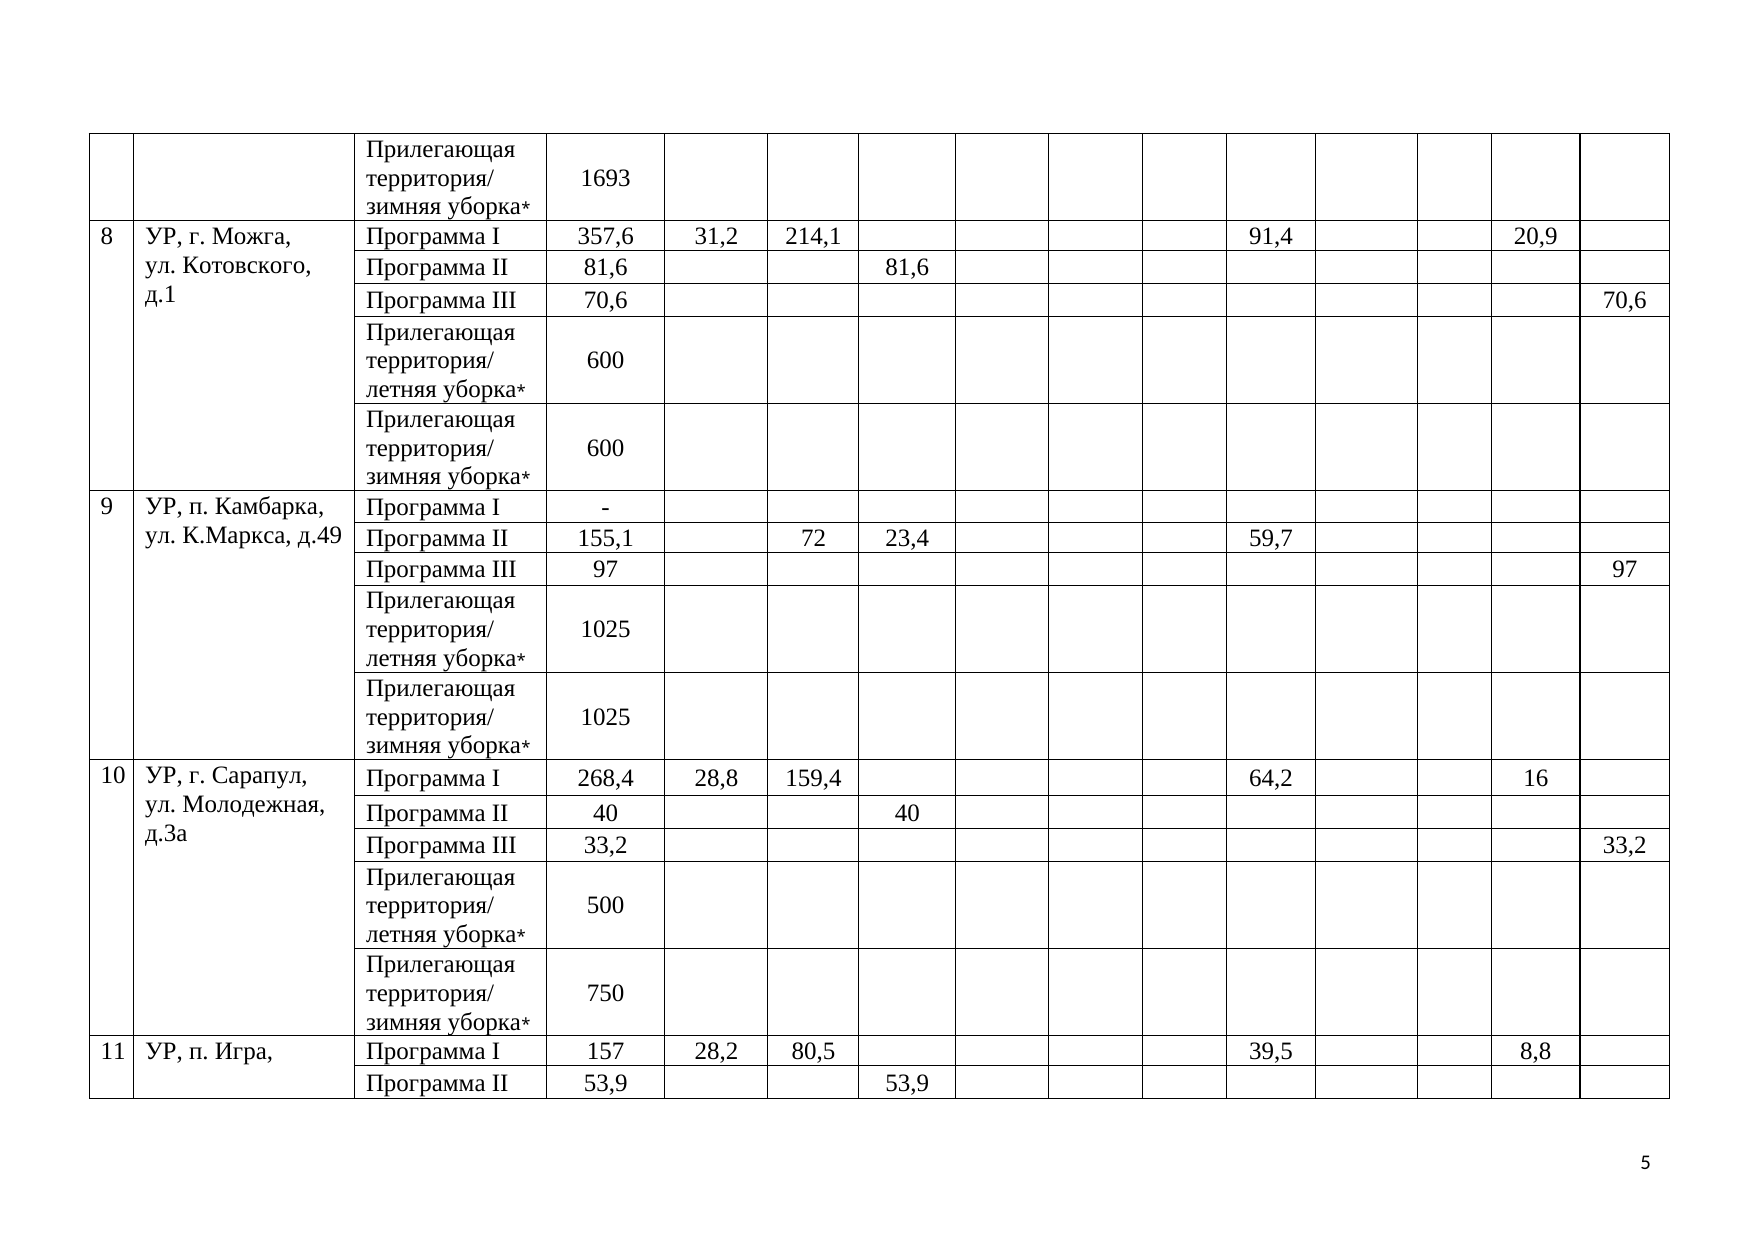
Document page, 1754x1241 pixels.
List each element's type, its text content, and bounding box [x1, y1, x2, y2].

table_cell [1227, 796, 1315, 828]
table_cell [1581, 862, 1669, 948]
table_cell [1316, 251, 1417, 283]
table_cell [1418, 404, 1491, 490]
table_cell [1492, 317, 1579, 403]
table_cell [1143, 251, 1226, 283]
table_cell [1049, 673, 1142, 759]
table_cell [859, 221, 955, 250]
table_cell [768, 796, 858, 828]
table_cell [956, 284, 1048, 316]
table_cell [665, 949, 767, 1035]
table_cell Прилегающая территория/ зимняя уборка* [355, 673, 546, 759]
table_cell 268,4 [547, 760, 664, 795]
table_cell 97 [547, 553, 664, 584]
table_cell [956, 523, 1048, 552]
table_cell 91,4 [1227, 221, 1315, 250]
table_cell [1316, 284, 1417, 316]
table_cell [1227, 862, 1315, 948]
table_cell [859, 829, 955, 861]
table_cell [1227, 134, 1315, 220]
table_cell 81,6 [859, 251, 955, 283]
table_cell 53,9 [859, 1066, 955, 1098]
table_cell [1581, 491, 1669, 522]
table_cell [768, 949, 858, 1035]
table_cell 1025 [547, 673, 664, 759]
table_cell [1143, 491, 1226, 522]
table_cell [1227, 586, 1315, 672]
table_cell [859, 862, 955, 948]
table_cell 64,2 [1227, 760, 1315, 795]
table_cell 357,6 [547, 221, 664, 250]
table_cell [1049, 586, 1142, 672]
table_cell Программа III [355, 553, 546, 584]
table_cell [956, 553, 1048, 584]
table_cell 9 [90, 491, 133, 759]
table_cell [1316, 949, 1417, 1035]
table_cell 72 [768, 523, 858, 552]
table_cell [859, 491, 955, 522]
table_cell [665, 317, 767, 403]
table_cell 33,2 [547, 829, 664, 861]
table_cell [1492, 949, 1579, 1035]
table_cell [956, 949, 1048, 1035]
table_cell [1143, 1066, 1226, 1098]
table_cell [1316, 1036, 1417, 1065]
table_cell [1418, 1066, 1491, 1098]
table_cell УР, г. Можга, ул. Котовского, д.1 [134, 221, 354, 490]
table_cell [956, 862, 1048, 948]
table_cell [1316, 553, 1417, 584]
table_cell [1049, 284, 1142, 316]
table_cell [1581, 317, 1669, 403]
table_cell [859, 404, 955, 490]
table_cell 39,5 [1227, 1036, 1315, 1065]
table_cell [1049, 553, 1142, 584]
table_cell [1418, 673, 1491, 759]
table_cell [768, 134, 858, 220]
table_cell [1143, 829, 1226, 861]
table_cell 214,1 [768, 221, 858, 250]
table_cell [1418, 251, 1491, 283]
table_cell [665, 404, 767, 490]
table_cell УР, п. Игра, ул. Советская, д.16б [134, 1036, 354, 1098]
table_cell [1418, 949, 1491, 1035]
table_cell [1227, 1066, 1315, 1098]
table_cell [1418, 760, 1491, 795]
table_cell Программа II [355, 523, 546, 552]
table_cell [956, 586, 1048, 672]
table_cell 157 [547, 1036, 664, 1065]
table_cell [1492, 284, 1579, 316]
table_cell [768, 284, 858, 316]
table_cell [665, 1066, 767, 1098]
table_cell [1143, 317, 1226, 403]
table_cell [768, 317, 858, 403]
table_cell [1581, 673, 1669, 759]
table_cell 600 [547, 404, 664, 490]
table_cell [1049, 949, 1142, 1035]
table_cell 59,7 [1227, 523, 1315, 552]
table_cell [859, 586, 955, 672]
table_cell [956, 796, 1048, 828]
table_cell [1418, 553, 1491, 584]
table_cell [1049, 404, 1142, 490]
table_cell [1049, 760, 1142, 795]
table_cell [1418, 586, 1491, 672]
table_cell [859, 1036, 955, 1065]
table_cell [956, 829, 1048, 861]
table_cell [665, 553, 767, 584]
table_cell УР, г. Сарапул, ул. Молодежная, д.3а [134, 760, 354, 1035]
table_cell [768, 586, 858, 672]
table_cell [1492, 829, 1579, 861]
table_cell [1143, 134, 1226, 220]
table_cell 81,6 [547, 251, 664, 283]
table_cell [1418, 491, 1491, 522]
table_cell Прилегающая территория/ зимняя уборка* [355, 949, 546, 1035]
table_cell 28,2 [665, 1036, 767, 1065]
table_cell 40 [547, 796, 664, 828]
table_cell 10 [90, 760, 133, 1035]
table_cell [956, 673, 1048, 759]
table_cell [1418, 284, 1491, 316]
table_cell [1049, 1036, 1142, 1065]
table_cell [1227, 404, 1315, 490]
table_cell [1227, 491, 1315, 522]
table_cell 70,6 [1581, 284, 1669, 316]
table_cell [1049, 829, 1142, 861]
table_cell [1143, 523, 1226, 552]
table_cell [859, 949, 955, 1035]
table_cell [956, 251, 1048, 283]
table_cell Прилегающая территория/ летняя уборка* [355, 862, 546, 948]
table_cell 600 [547, 317, 664, 403]
table_cell [1418, 1036, 1491, 1065]
table_cell [1492, 251, 1579, 283]
table_cell [1227, 284, 1315, 316]
table_cell [1227, 949, 1315, 1035]
table_cell [1143, 1036, 1226, 1065]
table_cell [1581, 251, 1669, 283]
table_cell [665, 284, 767, 316]
table_cell 20,9 [1492, 221, 1579, 250]
table_cell 23,4 [859, 523, 955, 552]
table_cell 40 [859, 796, 955, 828]
table_cell [956, 317, 1048, 403]
table_cell [1418, 523, 1491, 552]
table_cell [1581, 523, 1669, 552]
table_cell 500 [547, 862, 664, 948]
table_cell [1143, 949, 1226, 1035]
table_cell [1492, 1066, 1579, 1098]
table_cell [1492, 862, 1579, 948]
table_cell [1492, 673, 1579, 759]
table_cell 1693 [547, 134, 664, 220]
table_cell [1049, 221, 1142, 250]
table_cell [1143, 760, 1226, 795]
table_cell [1049, 862, 1142, 948]
table_cell [1581, 796, 1669, 828]
table_cell [956, 1036, 1048, 1065]
table_cell [665, 586, 767, 672]
table_cell [1492, 134, 1579, 220]
table_cell Программа III [355, 284, 546, 316]
table_cell [665, 829, 767, 861]
table_cell [1316, 523, 1417, 552]
table_cell [768, 553, 858, 584]
table_cell Программа II [355, 796, 546, 828]
table_cell [1581, 1036, 1669, 1065]
table_cell [1581, 404, 1669, 490]
table_cell [1049, 796, 1142, 828]
table_cell [1418, 862, 1491, 948]
table_cell Прилегающая территория/ зимняя уборка* [355, 404, 546, 490]
table_cell [1581, 221, 1669, 250]
table_cell [768, 1066, 858, 1098]
table_cell [1143, 673, 1226, 759]
table_cell [1143, 586, 1226, 672]
table_cell [1143, 553, 1226, 584]
table_cell 33,2 [1581, 829, 1669, 861]
table_cell Программа I [355, 221, 546, 250]
table_cell [1581, 1066, 1669, 1098]
table_cell [1316, 796, 1417, 828]
table_cell [859, 673, 955, 759]
table_cell [1143, 862, 1226, 948]
table_cell 80,5 [768, 1036, 858, 1065]
table_cell [1316, 491, 1417, 522]
table_cell [768, 251, 858, 283]
table_cell [768, 862, 858, 948]
table_cell [1316, 1066, 1417, 1098]
table_cell 97 [1581, 553, 1669, 584]
table_cell [956, 221, 1048, 250]
table_cell [1418, 134, 1491, 220]
table_cell [1316, 586, 1417, 672]
table_cell Программа II [355, 251, 546, 283]
table_cell [768, 673, 858, 759]
table_cell 155,1 [547, 523, 664, 552]
table_cell - [547, 491, 664, 522]
table_cell [956, 760, 1048, 795]
table_cell 31,2 [665, 221, 767, 250]
table_cell Программа II [355, 1066, 546, 1098]
table_cell Программа I [355, 491, 546, 522]
table_cell [1418, 829, 1491, 861]
table_cell [1316, 404, 1417, 490]
table_cell 70,6 [547, 284, 664, 316]
table_cell [859, 317, 955, 403]
table_cell [1581, 134, 1669, 220]
table_cell [768, 829, 858, 861]
table_cell [1316, 673, 1417, 759]
table_cell [665, 862, 767, 948]
table_cell [665, 251, 767, 283]
table_cell [1049, 317, 1142, 403]
table_cell [1143, 284, 1226, 316]
table_cell [956, 404, 1048, 490]
table_cell [665, 796, 767, 828]
table_cell Прилегающая территория/ летняя уборка* [355, 586, 546, 672]
table_cell [665, 673, 767, 759]
table_cell Прилегающая территория/ летняя уборка* [355, 317, 546, 403]
table_cell [665, 134, 767, 220]
table_cell [1143, 221, 1226, 250]
table_cell [859, 134, 955, 220]
table_cell 159,4 [768, 760, 858, 795]
table_cell [1316, 829, 1417, 861]
table_cell [1581, 949, 1669, 1035]
table_cell [1049, 1066, 1142, 1098]
table_cell [665, 491, 767, 522]
table_cell [1143, 796, 1226, 828]
table_cell 750 [547, 949, 664, 1035]
table_cell [1316, 760, 1417, 795]
table_cell [1049, 523, 1142, 552]
table_cell [1581, 586, 1669, 672]
table_cell [1049, 134, 1142, 220]
table_cell [1227, 251, 1315, 283]
table_cell 16 [1492, 760, 1579, 795]
table_cell [1316, 221, 1417, 250]
table_cell [768, 491, 858, 522]
table_cell [1049, 251, 1142, 283]
table_cell [859, 284, 955, 316]
table_cell Программа I [355, 760, 546, 795]
table_cell 1025 [547, 586, 664, 672]
table_cell УР, п. Камбарка, ул. К.Маркса, д.49 [134, 491, 354, 759]
table_cell Программа III [355, 829, 546, 861]
table_cell [1418, 317, 1491, 403]
table_cell [1492, 553, 1579, 584]
table_cell [956, 491, 1048, 522]
table_cell [1418, 796, 1491, 828]
table_cell [956, 1066, 1048, 1098]
table_cell [1581, 760, 1669, 795]
table_cell [1418, 221, 1491, 250]
table_cell [1049, 491, 1142, 522]
table_cell [859, 760, 955, 795]
table_cell [859, 553, 955, 584]
table_cell [956, 134, 1048, 220]
table_cell [1316, 317, 1417, 403]
table_cell [1492, 404, 1579, 490]
table_cell [1316, 134, 1417, 220]
table_cell 53,9 [547, 1066, 664, 1098]
table_cell 11 [90, 1036, 133, 1098]
table_cell [1492, 586, 1579, 672]
table_cell 8,8 [1492, 1036, 1579, 1065]
table_cell Прилегающая территория/ зимняя уборка* [355, 134, 546, 220]
table_cell [1492, 796, 1579, 828]
table_cell 28,8 [665, 760, 767, 795]
table_cell [768, 404, 858, 490]
table_cell Программа I [355, 1036, 546, 1065]
table_cell [1227, 553, 1315, 584]
table_cell [1492, 491, 1579, 522]
table_cell [1227, 829, 1315, 861]
table_cell [1143, 404, 1226, 490]
table_cell [1316, 862, 1417, 948]
table_cell [1227, 673, 1315, 759]
table_cell [1227, 317, 1315, 403]
table_cell [665, 523, 767, 552]
table_cell 8 [90, 221, 133, 490]
table_cell [1492, 523, 1579, 552]
